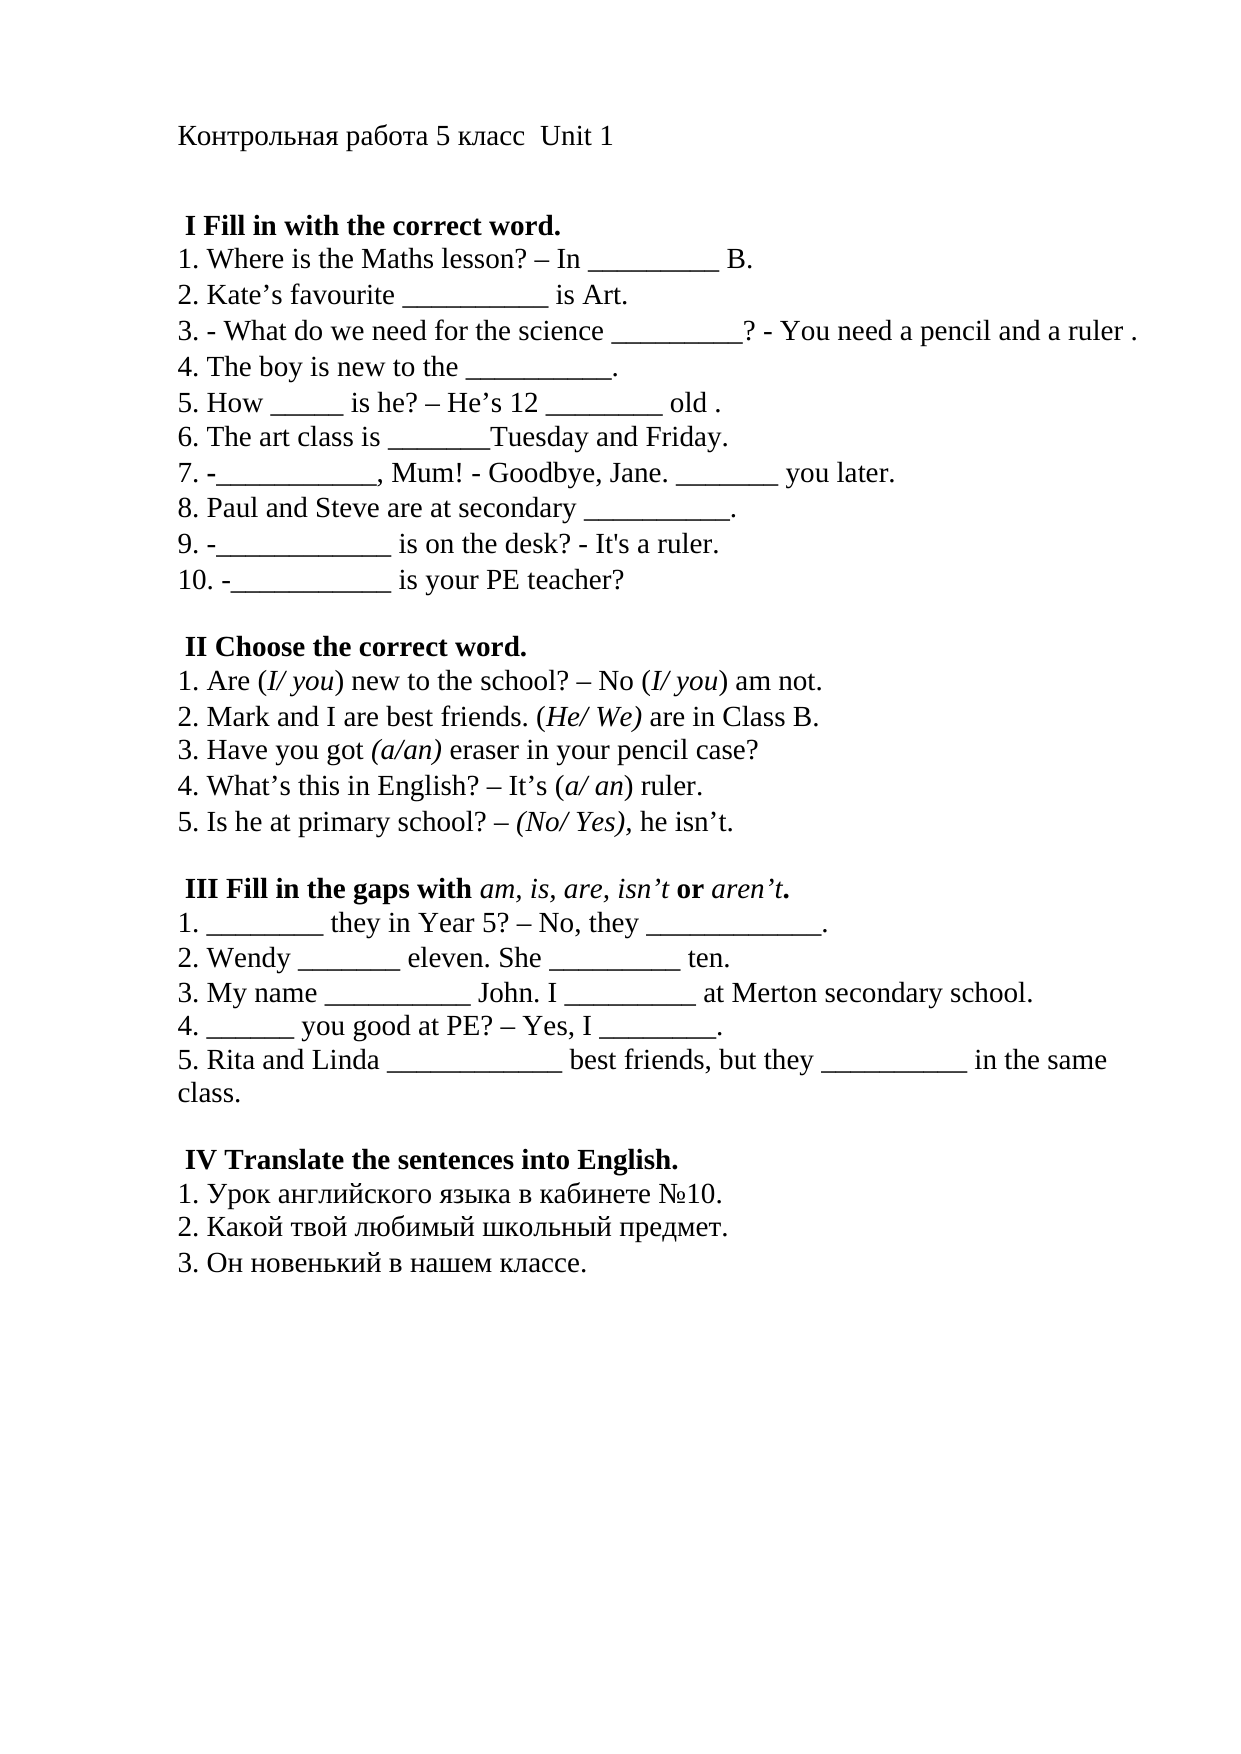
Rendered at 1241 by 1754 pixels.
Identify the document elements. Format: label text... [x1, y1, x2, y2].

text 4. What’s this in English? – It’s (a/ an) ruler. [177, 768, 1152, 802]
text 3. Он новенький в нашем классе. [177, 1245, 1152, 1279]
text 1. ________ they in Year 5? – No, they ____________. [177, 905, 1152, 939]
text 5. Is he at primary school? – (No/ Yes), he isn’t. [177, 804, 1152, 838]
text 2. Какой твой любимый школьный предмет. [177, 1209, 1152, 1243]
text 2. Kate’s favourite __________ is Art. [177, 277, 1152, 311]
text Контрольная работа 5 класс Unit 1 [177, 118, 1152, 152]
text I Fill in with the correct word. [177, 208, 1152, 242]
text 1. Where is the Maths lesson? – In _________ B. [177, 242, 1152, 275]
text IV Translate the sentences into English. [177, 1142, 1152, 1176]
text 3. My name __________ John. I _________ at Merton secondary school. [177, 975, 1152, 1008]
text 5. Rita and Linda ____________ best friends, but they __________ in the same class. [177, 1042, 1152, 1109]
text 2. Mark and I are best friends. (He/ We) are in Class B. [177, 699, 1152, 732]
text 8. Paul and Steve are at secondary __________. [177, 491, 1152, 524]
text II Choose the correct word. [177, 629, 1152, 663]
text 10. -___________ is your PE teacher? [177, 562, 1152, 596]
text 3. - What do we need for the science _________? - You need a pencil and a ruler . [177, 313, 1152, 347]
text 1. Are (I/ you) new to the school? – No (I/ you) am not. [177, 663, 1152, 696]
text 6. The art class is _______Tuesday and Friday. [177, 419, 1152, 452]
text 3. Have you got (a/an) eraser in your pencil case? [177, 732, 1152, 766]
text 4. The boy is new to the __________. [177, 349, 1152, 383]
text 7. -___________, Mum! - Goodbye, Jane. _______ you later. [177, 455, 1152, 488]
text III Fill in the gaps with am, is, are, isn’t or aren’t. [177, 872, 1152, 905]
text 9. -____________ is on the desk? - It's a ruler. [177, 526, 1152, 560]
text 2. Wendy _______ eleven. She _________ ten. [177, 940, 1152, 973]
text 4. ______ you good at PE? – Yes, I ________. [177, 1008, 1152, 1042]
text 5. How _____ is he? – He’s 12 ________ old . [177, 385, 1152, 419]
text 1. Урок английского языка в кабинете №10. [177, 1176, 1152, 1209]
